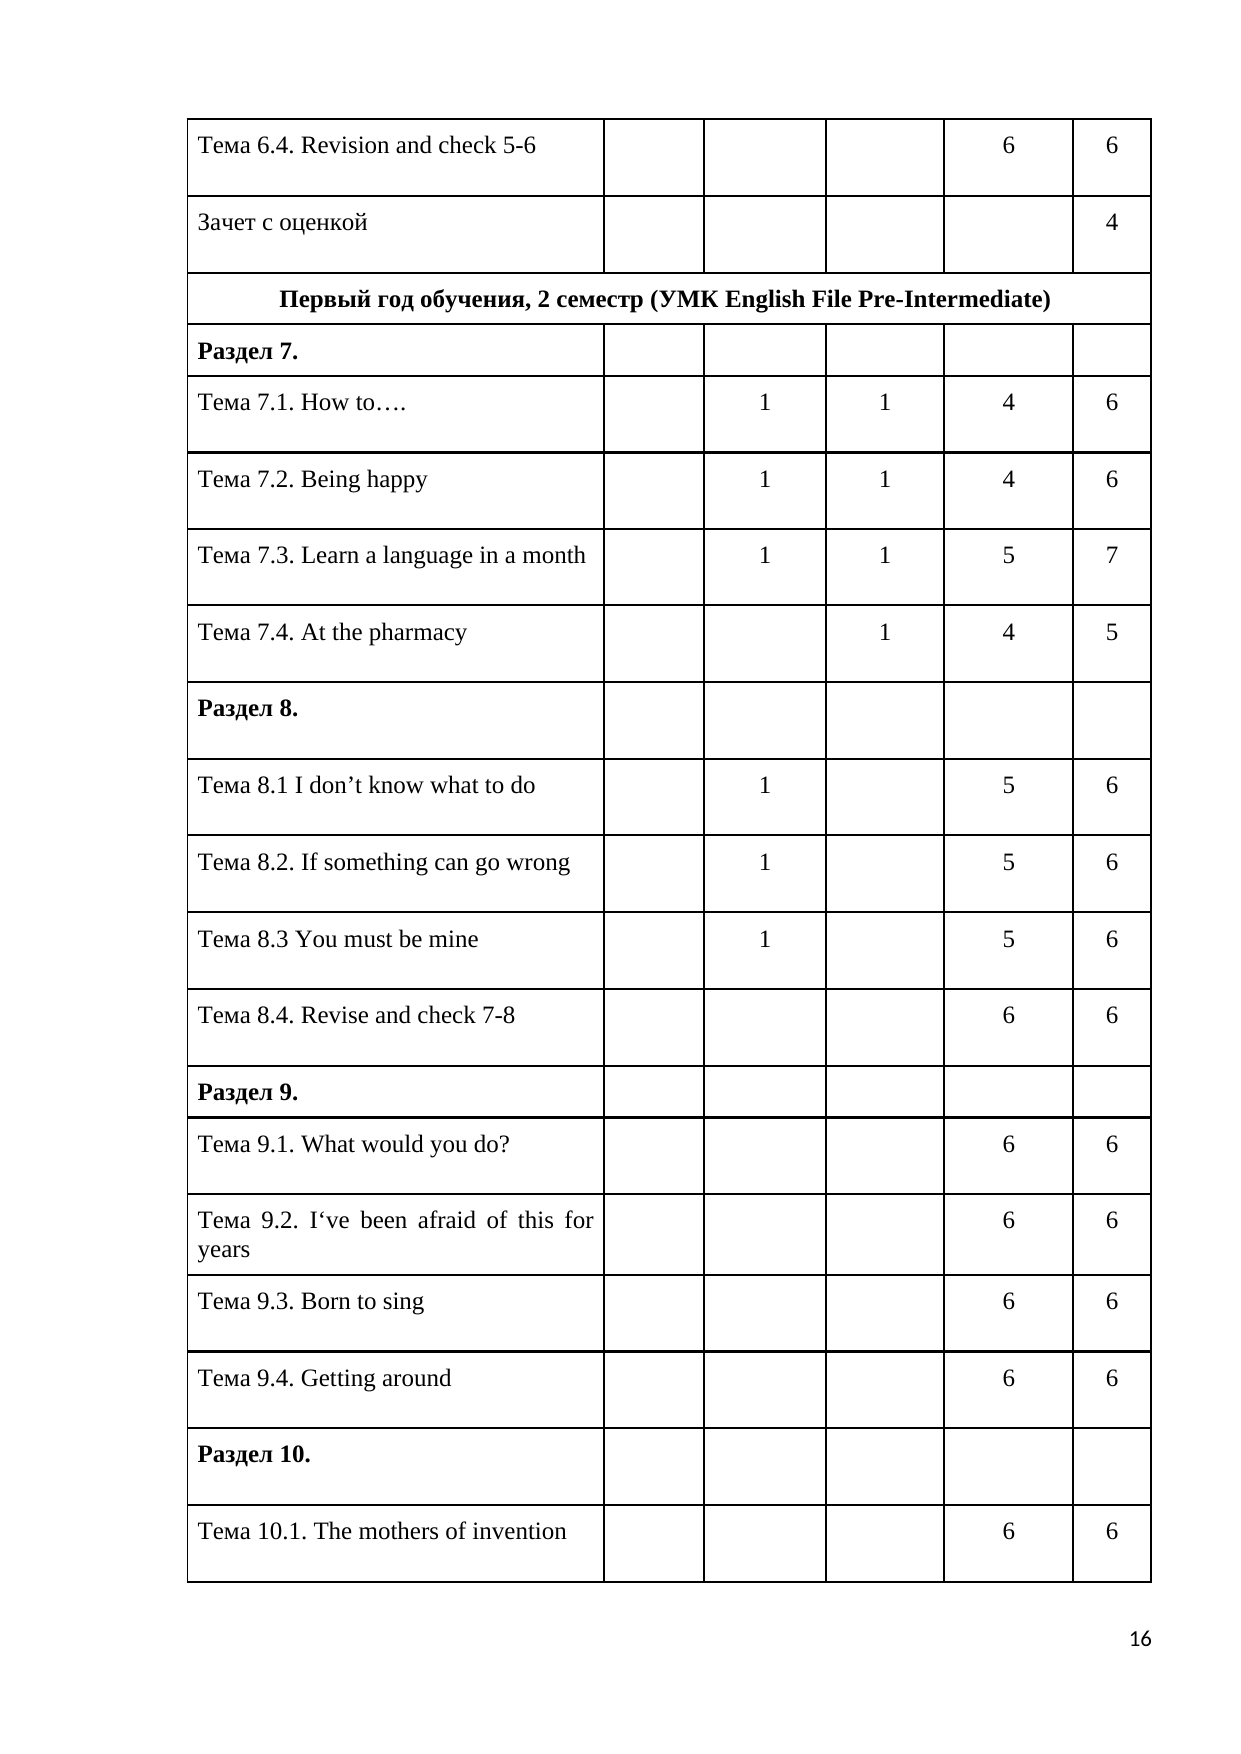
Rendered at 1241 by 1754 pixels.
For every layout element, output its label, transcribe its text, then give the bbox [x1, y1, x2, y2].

table_cell 1 [705, 530, 825, 604]
table_cell [605, 1276, 703, 1350]
table_cell [945, 1067, 1072, 1116]
table_cell Тема 9.3. Born to sing [188, 1276, 603, 1350]
table_cell [827, 913, 943, 988]
table_cell [705, 606, 825, 681]
table_cell Тема 7.2. Being happy [188, 454, 603, 528]
table_cell 6 [1074, 1276, 1150, 1350]
table_cell [605, 1506, 703, 1581]
table_cell [605, 990, 703, 1065]
table_cell [827, 1506, 943, 1581]
table_cell [605, 1067, 703, 1116]
table_cell 6 [945, 1276, 1072, 1350]
table_cell Тема 7.3. Learn a language in a month [188, 530, 603, 604]
table_cell [705, 120, 825, 195]
table_cell 6 [1074, 1353, 1150, 1427]
table_cell [827, 1195, 943, 1273]
table_cell [605, 377, 703, 451]
table_cell 4 [945, 377, 1072, 451]
table_cell 4 [945, 454, 1072, 528]
table_cell 6 [1074, 377, 1150, 451]
table_cell 6 [945, 120, 1072, 195]
table_cell 5 [1074, 606, 1150, 681]
table_cell 7 [1074, 530, 1150, 604]
table_cell [705, 1429, 825, 1504]
table_cell [605, 760, 703, 834]
table_cell 6 [1074, 760, 1150, 834]
table_cell Тема 7.4. At the pharmacy [188, 606, 603, 681]
table_cell 1 [827, 530, 943, 604]
table_cell Тема 7.1. How to…. [188, 377, 603, 451]
table_cell [705, 197, 825, 272]
table_cell Раздел 7. [188, 325, 603, 375]
table_cell [705, 1506, 825, 1581]
table_cell Первый год обучения, 2 семестр (УМК English File Pre-Intermediate) [188, 274, 1150, 323]
table_cell [827, 325, 943, 375]
table_cell [705, 1276, 825, 1350]
table_cell [605, 454, 703, 528]
table_cell [1074, 325, 1150, 375]
table_cell [827, 836, 943, 911]
table_cell Тема 9.1. What would you do? [188, 1119, 603, 1193]
table_cell 5 [945, 760, 1072, 834]
table_cell Тема 8.4. Revise and check 7-8 [188, 990, 603, 1065]
table_cell 6 [945, 1506, 1072, 1581]
table_cell 5 [945, 836, 1072, 911]
table_cell 6 [945, 1353, 1072, 1427]
table_cell [827, 683, 943, 758]
table_cell 6 [1074, 990, 1150, 1065]
table_cell [605, 1353, 703, 1427]
table_cell Тема 10.1. The mothers of invention [188, 1506, 603, 1581]
table_cell [827, 760, 943, 834]
table_cell [705, 1195, 825, 1273]
table_cell 6 [1074, 1506, 1150, 1581]
table_cell [705, 683, 825, 758]
table_cell [605, 197, 703, 272]
table_cell Тема 8.2. If something can go wrong [188, 836, 603, 911]
table_cell 1 [705, 913, 825, 988]
table_cell [605, 1195, 703, 1273]
table_cell Зачет с оценкой [188, 197, 603, 272]
table_cell Тема 9.4. Getting around [188, 1353, 603, 1427]
table_cell [827, 120, 943, 195]
table_cell [605, 683, 703, 758]
table_cell [605, 1119, 703, 1193]
table_cell [945, 325, 1072, 375]
table_cell [605, 530, 703, 604]
table_cell [605, 1429, 703, 1504]
table_cell [827, 1067, 943, 1116]
table_cell [827, 1119, 943, 1193]
table_cell Раздел 8. [188, 683, 603, 758]
table_cell Тема 9.2. I‘ve been afraid of this for years [188, 1195, 603, 1273]
table_cell [827, 990, 943, 1065]
table_cell 1 [827, 454, 943, 528]
table_cell [605, 120, 703, 195]
table_cell [1074, 1429, 1150, 1504]
table_cell 1 [705, 377, 825, 451]
table_cell [827, 1353, 943, 1427]
table_cell Тема 8.3 You must be mine [188, 913, 603, 988]
table_cell [945, 1429, 1072, 1504]
table_cell 6 [945, 1195, 1072, 1273]
table_cell 5 [945, 530, 1072, 604]
table_cell [945, 197, 1072, 272]
table_cell [1074, 1067, 1150, 1116]
table_cell 6 [1074, 454, 1150, 528]
table_cell 6 [945, 1119, 1072, 1193]
table_cell [1074, 683, 1150, 758]
table_cell [605, 836, 703, 911]
table_cell [705, 1067, 825, 1116]
table_cell 1 [827, 606, 943, 681]
table_cell 6 [1074, 913, 1150, 988]
table_cell [705, 1119, 825, 1193]
table_cell Тема 6.4. Revision and check 5-6 [188, 120, 603, 195]
table_cell [605, 325, 703, 375]
table_cell [945, 683, 1072, 758]
table_cell 5 [945, 913, 1072, 988]
table_cell [827, 1429, 943, 1504]
table_cell 1 [827, 377, 943, 451]
table_cell 4 [945, 606, 1072, 681]
table_cell [605, 606, 703, 681]
table_cell 6 [945, 990, 1072, 1065]
table_cell Раздел 9. [188, 1067, 603, 1116]
table_cell 1 [705, 454, 825, 528]
table_cell 6 [1074, 120, 1150, 195]
table_cell [605, 913, 703, 988]
table_cell [827, 1276, 943, 1350]
table_cell 6 [1074, 836, 1150, 911]
table_cell 6 [1074, 1119, 1150, 1193]
table_cell 6 [1074, 1195, 1150, 1273]
table_cell [705, 325, 825, 375]
table_cell Раздел 10. [188, 1429, 603, 1504]
table_cell 1 [705, 836, 825, 911]
table_cell [705, 1353, 825, 1427]
table_cell 4 [1074, 197, 1150, 272]
table_cell 1 [705, 760, 825, 834]
table_cell Тема 8.1 I don’t know what to do [188, 760, 603, 834]
table_cell [705, 990, 825, 1065]
table_cell [827, 197, 943, 272]
